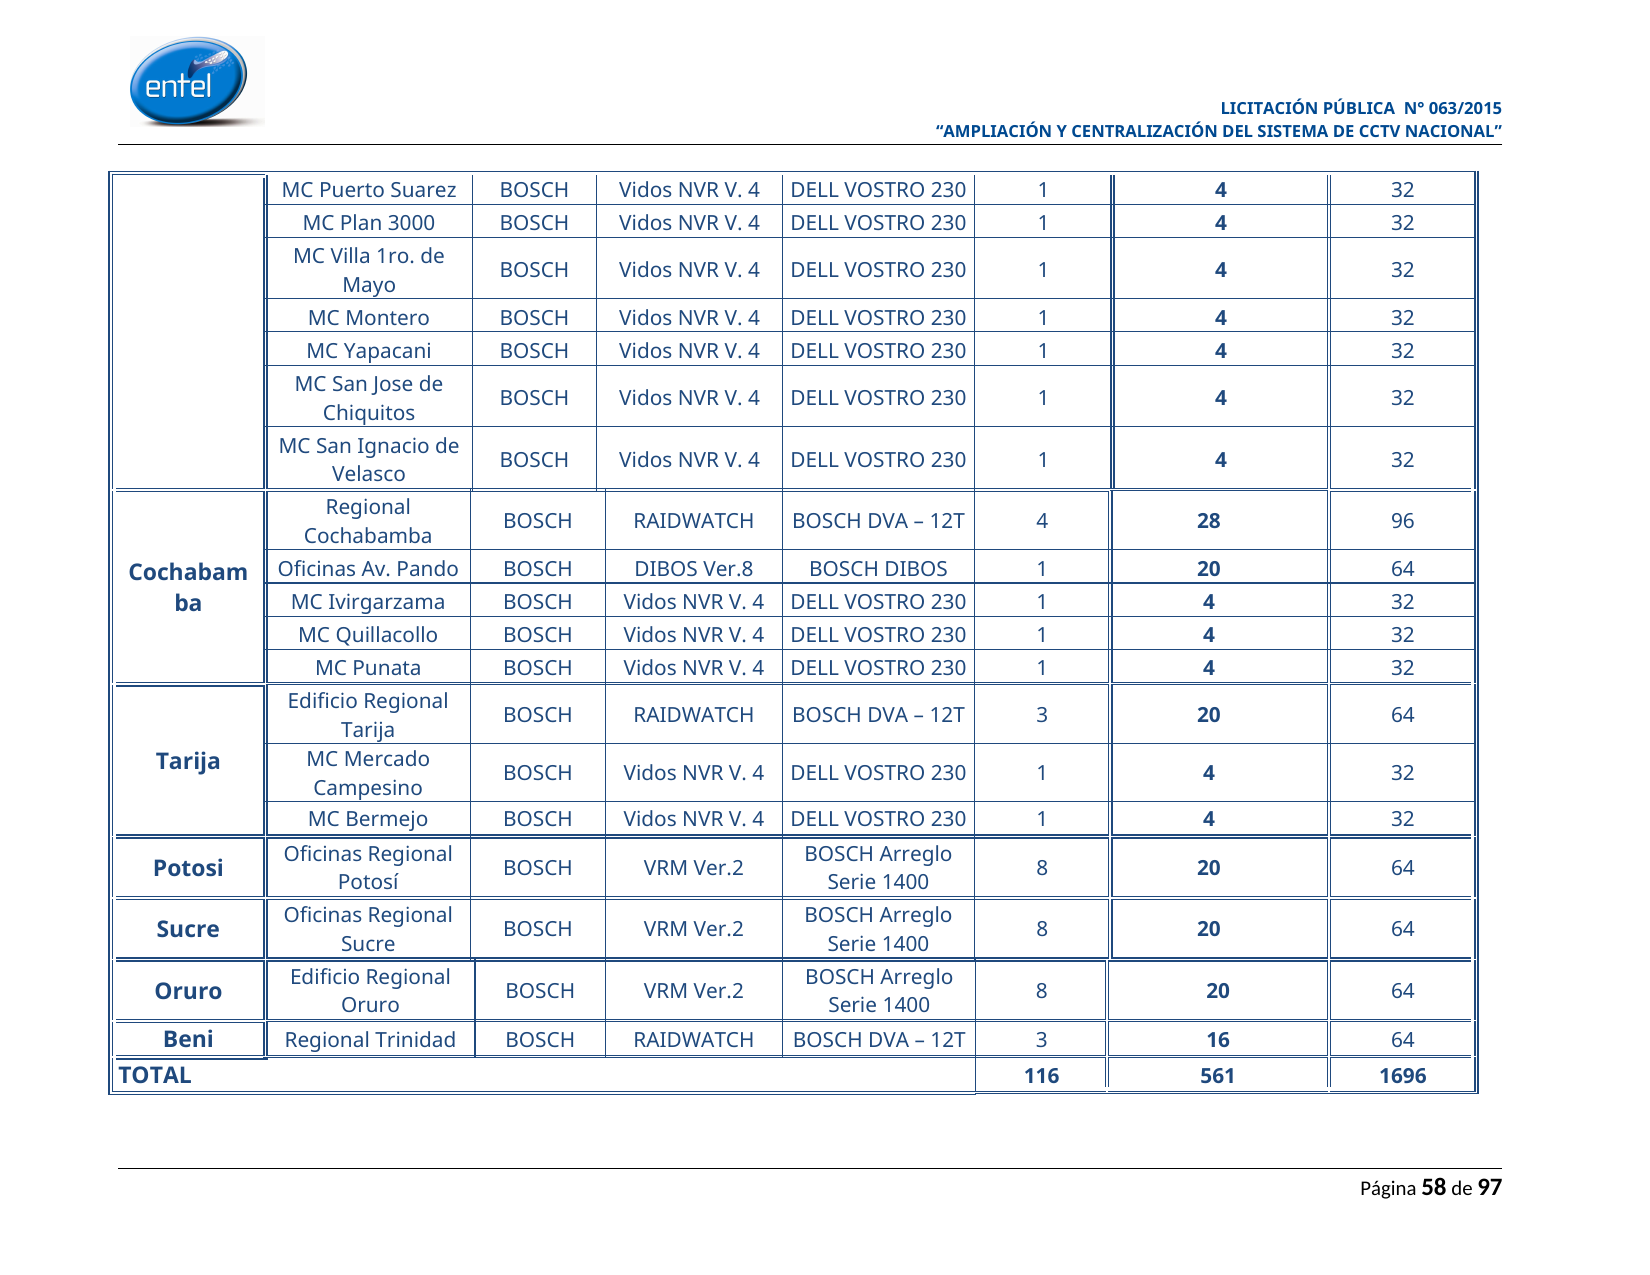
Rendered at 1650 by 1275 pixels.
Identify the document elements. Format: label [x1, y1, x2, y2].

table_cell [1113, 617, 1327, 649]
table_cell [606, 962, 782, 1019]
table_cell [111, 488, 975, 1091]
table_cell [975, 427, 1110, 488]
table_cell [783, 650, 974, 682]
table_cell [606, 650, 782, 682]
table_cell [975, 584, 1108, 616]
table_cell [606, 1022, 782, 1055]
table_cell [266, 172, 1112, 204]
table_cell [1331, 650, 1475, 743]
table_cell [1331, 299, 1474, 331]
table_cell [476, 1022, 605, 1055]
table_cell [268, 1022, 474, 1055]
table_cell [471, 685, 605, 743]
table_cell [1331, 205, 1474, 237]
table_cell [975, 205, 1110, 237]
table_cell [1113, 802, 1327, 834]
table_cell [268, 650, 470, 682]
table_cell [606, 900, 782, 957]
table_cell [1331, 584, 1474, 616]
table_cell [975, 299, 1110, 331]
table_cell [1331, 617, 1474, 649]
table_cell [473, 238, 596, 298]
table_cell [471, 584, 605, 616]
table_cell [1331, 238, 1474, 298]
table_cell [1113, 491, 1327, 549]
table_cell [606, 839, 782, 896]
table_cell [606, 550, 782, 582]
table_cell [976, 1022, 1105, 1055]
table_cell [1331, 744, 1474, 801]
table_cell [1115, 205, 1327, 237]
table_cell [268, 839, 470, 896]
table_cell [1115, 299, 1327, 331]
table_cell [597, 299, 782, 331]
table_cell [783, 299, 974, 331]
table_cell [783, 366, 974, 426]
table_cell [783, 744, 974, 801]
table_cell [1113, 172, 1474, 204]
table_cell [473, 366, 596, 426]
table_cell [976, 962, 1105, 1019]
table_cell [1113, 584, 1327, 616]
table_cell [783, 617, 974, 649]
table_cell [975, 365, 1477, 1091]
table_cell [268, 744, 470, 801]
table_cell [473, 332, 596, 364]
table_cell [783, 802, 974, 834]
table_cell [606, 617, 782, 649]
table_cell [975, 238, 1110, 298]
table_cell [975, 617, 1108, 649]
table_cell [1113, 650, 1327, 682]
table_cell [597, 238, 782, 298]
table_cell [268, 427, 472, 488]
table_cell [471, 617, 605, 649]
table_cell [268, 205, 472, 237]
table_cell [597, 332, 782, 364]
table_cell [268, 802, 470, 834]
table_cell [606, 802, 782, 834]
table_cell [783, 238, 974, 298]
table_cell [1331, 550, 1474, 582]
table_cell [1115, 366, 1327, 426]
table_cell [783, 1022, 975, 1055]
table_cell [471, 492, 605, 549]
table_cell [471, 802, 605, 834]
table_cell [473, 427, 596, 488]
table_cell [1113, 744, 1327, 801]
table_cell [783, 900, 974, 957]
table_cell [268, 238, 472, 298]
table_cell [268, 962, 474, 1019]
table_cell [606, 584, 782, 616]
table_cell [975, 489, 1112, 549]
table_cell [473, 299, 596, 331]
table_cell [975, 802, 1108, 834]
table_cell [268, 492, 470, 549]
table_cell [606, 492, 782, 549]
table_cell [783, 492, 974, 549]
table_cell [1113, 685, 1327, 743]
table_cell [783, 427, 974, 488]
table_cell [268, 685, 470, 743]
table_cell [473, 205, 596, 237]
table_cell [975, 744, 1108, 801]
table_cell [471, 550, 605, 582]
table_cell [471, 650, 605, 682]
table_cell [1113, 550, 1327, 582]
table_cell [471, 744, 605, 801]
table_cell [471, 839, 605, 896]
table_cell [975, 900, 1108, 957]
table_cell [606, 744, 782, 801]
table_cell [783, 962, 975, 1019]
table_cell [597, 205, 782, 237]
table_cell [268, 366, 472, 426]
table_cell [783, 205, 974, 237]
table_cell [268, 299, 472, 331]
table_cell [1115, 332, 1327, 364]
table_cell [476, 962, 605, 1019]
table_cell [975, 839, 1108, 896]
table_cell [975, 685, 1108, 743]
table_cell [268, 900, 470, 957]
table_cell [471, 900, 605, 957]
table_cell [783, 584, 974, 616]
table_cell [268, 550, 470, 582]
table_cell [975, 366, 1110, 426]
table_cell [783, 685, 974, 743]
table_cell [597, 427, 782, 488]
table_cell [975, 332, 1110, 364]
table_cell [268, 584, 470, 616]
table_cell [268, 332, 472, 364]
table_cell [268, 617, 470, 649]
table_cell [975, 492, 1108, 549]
picture [129, 36, 265, 127]
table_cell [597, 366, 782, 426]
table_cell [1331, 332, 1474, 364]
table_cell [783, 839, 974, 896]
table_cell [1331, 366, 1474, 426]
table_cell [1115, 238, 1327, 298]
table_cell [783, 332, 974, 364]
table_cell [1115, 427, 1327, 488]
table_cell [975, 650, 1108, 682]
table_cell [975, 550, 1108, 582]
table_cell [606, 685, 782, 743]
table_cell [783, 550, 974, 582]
